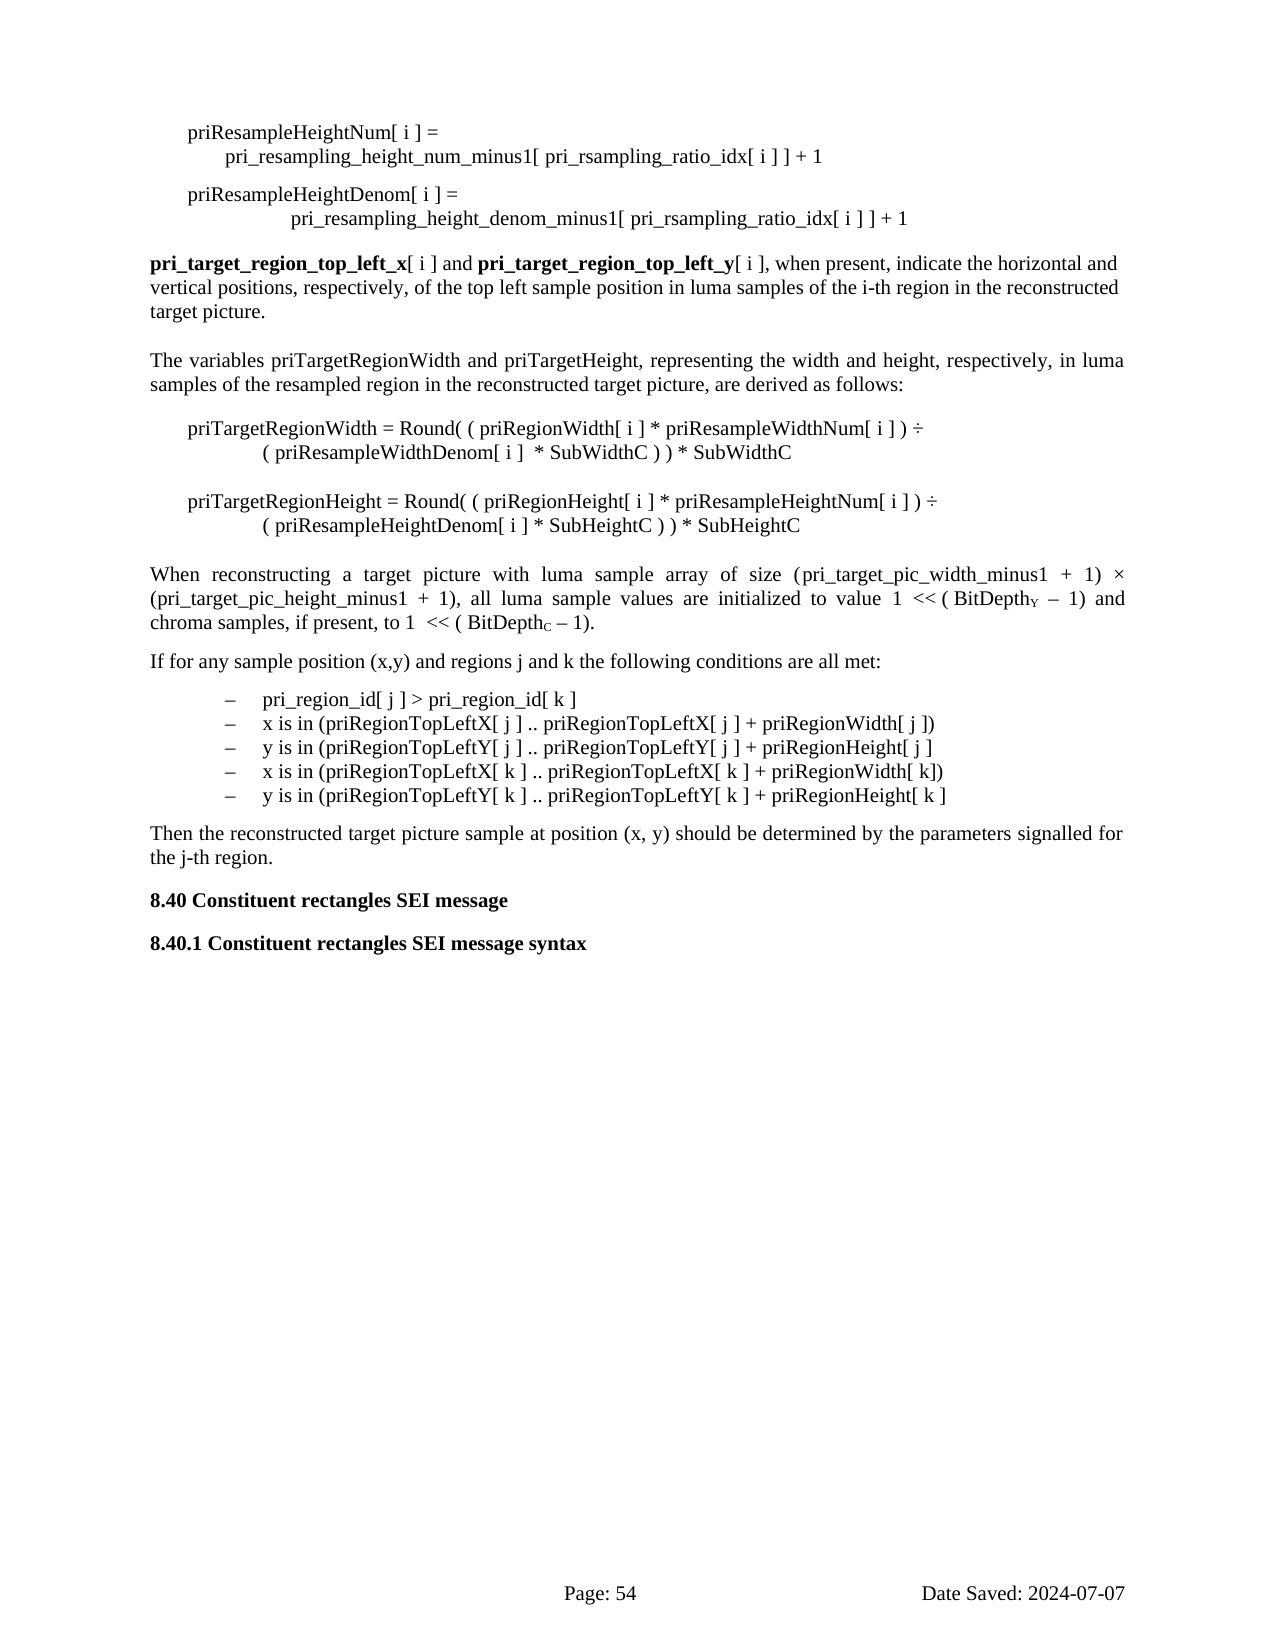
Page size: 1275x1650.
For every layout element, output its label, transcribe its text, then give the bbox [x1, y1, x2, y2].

text pri_resampling_height_denom_minus1[ pri_rsampling_ratio_idx[ i ] ] + 1 [187, 206, 1125, 230]
text ( priResampleWidthDenom[ i ] * SubWidthC ) ) * SubWidthC [187, 440, 1125, 464]
text priTargetRegionHeight = Round( ( priRegionHeight[ i ] * priResampleHeightNum[ i ] ) ÷ [187, 489, 1125, 513]
text pri_resampling_height_num_minus1[ pri_rsampling_ratio_idx[ i ] ] + 1 [187, 144, 1125, 168]
text 8.40 Constituent rectangles SEI message [150, 888, 1125, 912]
text pri_target_region_top_left_x[ i ] and pri_target_region_top_left_y[ i ], when present, indicate the horizontal and vertical positions, respectively, of the top left sample position in luma samples of the i-th region in the reconstructed target picture. [150, 251, 1125, 323]
text When reconstructing a target picture with luma sample array of size (pri_target_pic_width_minus1 + 1) × (pri_target_pic_height_minus1 + 1), all luma sample values are initialized to value 1 << ( BitDepthY – 1) and chroma samples, if present, to 1 << ( BitDepthC – 1). [150, 562, 1125, 634]
text priTargetRegionWidth = Round( ( priRegionWidth[ i ] * priResampleWidthNum[ i ] ) ÷ [187, 416, 1125, 440]
text 8.40.1 Constituent rectangles SEI message syntax [150, 931, 1125, 955]
text – pri_region_id[ j ] > pri_region_id[ k ] – x is in (priRegionTopLeftX[ j ] .. priRegionTopLeftX[ j ] + priRegionWidth[ j ]) – y is in (priRegionTopLeftY[ j ] .. priRegionTopLeftY[ j ] + priRegionHeight[ j ] – x is in (priRegionTopLeftX[ k ] .. priRegionTopLeftX[ k ] + priRegionWidth[ k]) – y is in (priRegionTopLeftY[ k ] .. priRegionTopLeftY[ k ] + priRegionHeight[ k ] [225, 687, 1125, 807]
text priResampleHeightNum[ i ] = [187, 120, 1125, 144]
text If for any sample position (x,y) and regions j and k the following conditions are all met: [150, 648, 1125, 673]
text ( priResampleHeightDenom[ i ] * SubHeightC ) ) * SubHeightC [187, 513, 1125, 537]
text The variables priTargetRegionWidth and priTargetHeight, representing the width and height, respectively, in luma samples of the resampled region in the reconstructed target picture, are derived as follows: [150, 348, 1125, 396]
text Then the reconstructed target picture sample at position (x, y) should be determined by the parameters signalled for the j-th region. [150, 821, 1125, 869]
text priResampleHeightDenom[ i ] = [187, 182, 1125, 206]
